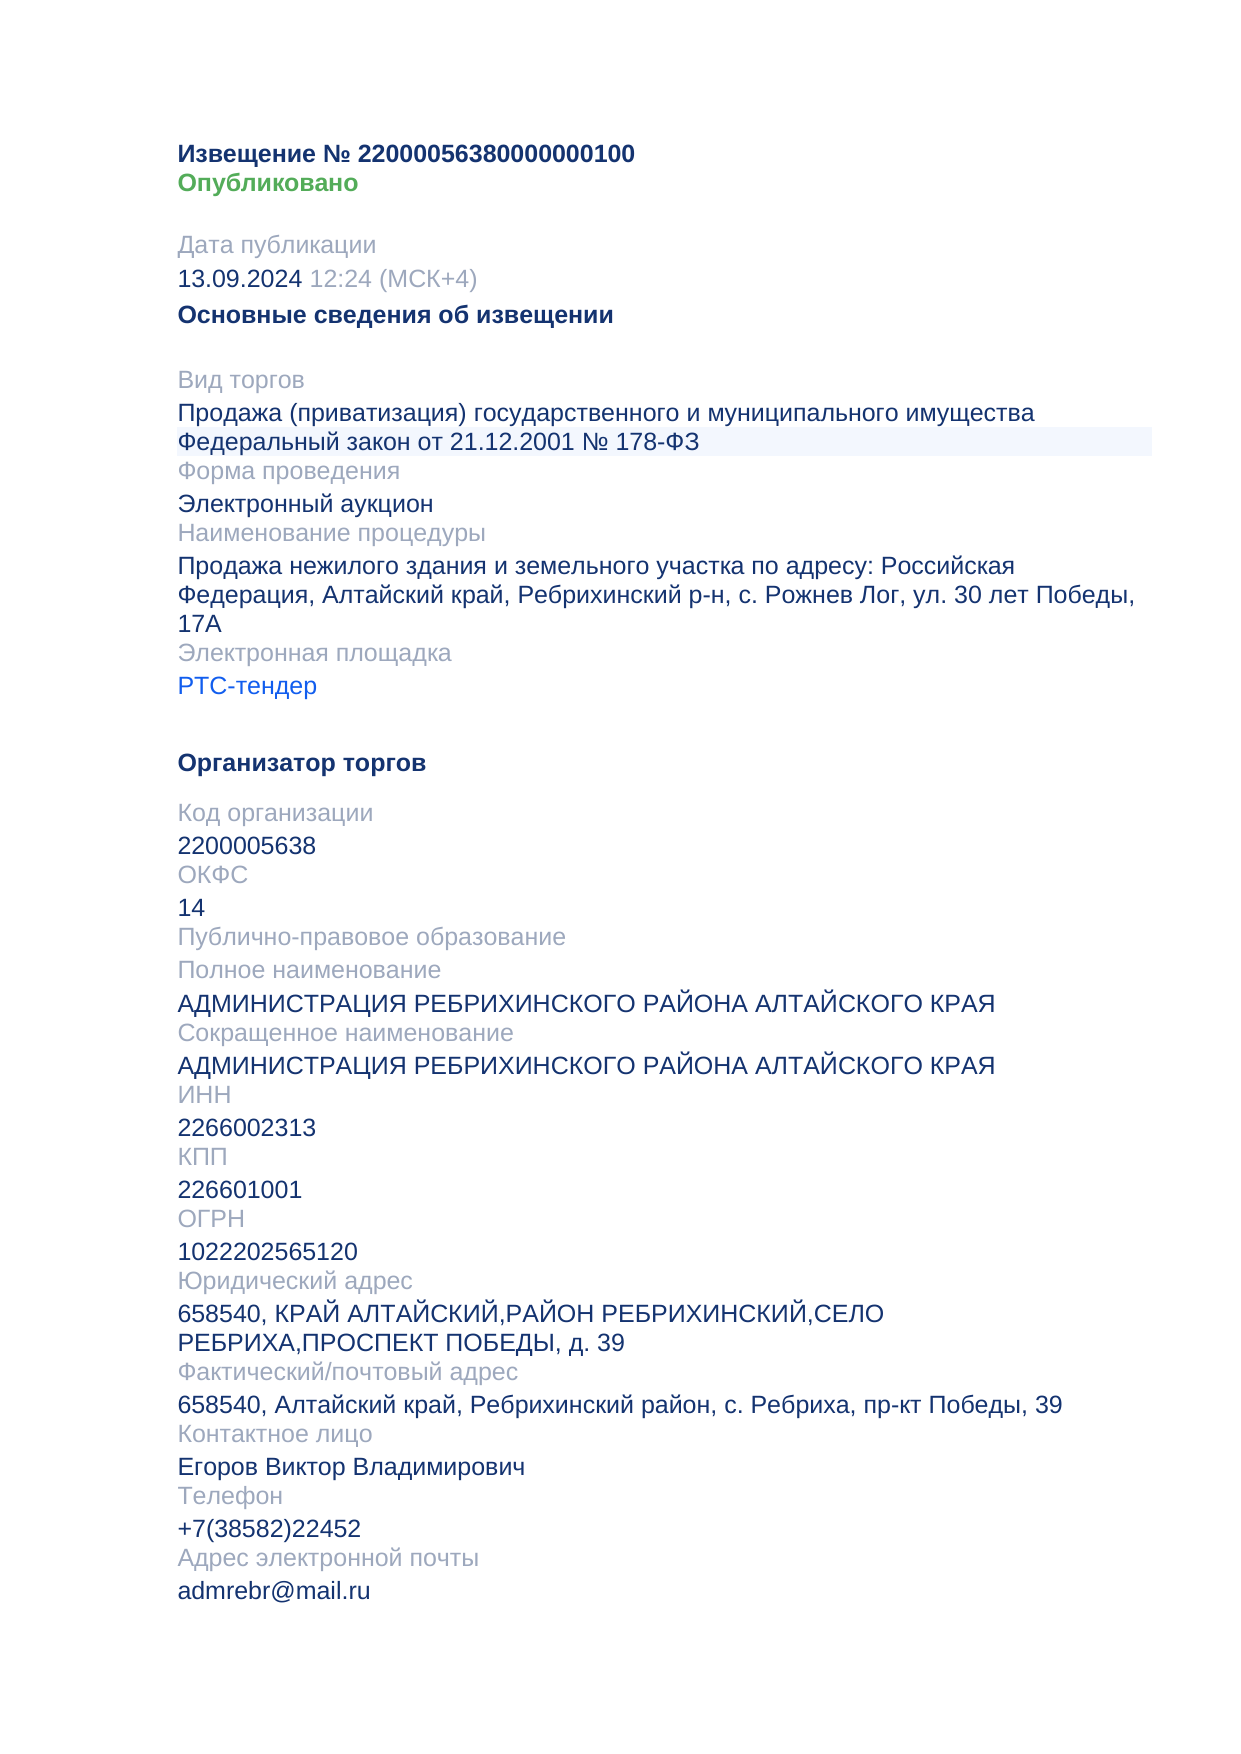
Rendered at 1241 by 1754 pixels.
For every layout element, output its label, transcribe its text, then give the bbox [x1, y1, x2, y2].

text Сокращенное наименование [177, 1018, 1152, 1046]
text Егоров Виктор Владимирович [177, 1452, 1152, 1481]
text 226601001 [177, 1175, 1152, 1204]
text Федеральный закон от 21.12.2001 № 178-ФЗ [177, 427, 1152, 456]
text 2266002313 [177, 1113, 1152, 1142]
text Извещение № 22000056380000000100 [177, 118, 1124, 168]
text Электронный аукцион [177, 489, 1152, 518]
text Дата публикации [177, 230, 1152, 259]
text РТС-тендер [177, 671, 1152, 699]
text 2200005638 [177, 831, 1152, 860]
text 13.09.2024 12:24 (МСК+4) [177, 263, 1152, 292]
text ИНН [177, 1080, 1152, 1108]
text Публично-правовое образование [177, 922, 1152, 951]
text Код организации [177, 798, 1152, 827]
text Фактический/почтовый адрес [177, 1357, 1152, 1386]
text КПП [177, 1142, 1152, 1171]
text ОГРН [177, 1204, 1152, 1233]
text Вид торгов [177, 365, 1152, 394]
text Контактное лицо [177, 1419, 1152, 1448]
text Наименование процедуры [177, 518, 1152, 547]
text Электронная площадка [177, 637, 1152, 666]
text admrebr@mail.ru [177, 1576, 1152, 1605]
text Форма проведения [177, 456, 1152, 484]
text Продажа нежилого здания и земельного участка по адресу: Российская Федерация, Алтайский край, Ребрихинский р-н, с. Рожнев Лог, ул. 30 лет Победы, 17А [177, 551, 1152, 637]
text Юридический адрес [177, 1266, 1152, 1295]
text 1022202565120 [177, 1237, 1152, 1266]
text 658540, Алтайский край, Ребрихинский район, с. Ребриха, пр-кт Победы, 39 [177, 1390, 1152, 1419]
text ОКФС [177, 860, 1152, 889]
text Полное наименование [177, 956, 1152, 984]
text Телефон [177, 1481, 1152, 1510]
text Опубликовано [177, 168, 1124, 197]
text АДМИНИСТРАЦИЯ РЕБРИХИНСКОГО РАЙОНА АЛТАЙСКОГО КРАЯ [177, 1051, 1152, 1080]
text Основные сведения об извещении [177, 292, 1152, 329]
text АДМИНИСТРАЦИЯ РЕБРИХИНСКОГО РАЙОНА АЛТАЙСКОГО КРАЯ [177, 989, 1152, 1018]
text +7(38582)22452 [177, 1514, 1152, 1543]
text Адрес электронной почты [177, 1543, 1152, 1572]
text 658540, КРАЙ АЛТАЙСКИЙ,РАЙОН РЕБРИХИНСКИЙ,СЕЛО РЕБРИХА,ПРОСПЕКТ ПОБЕДЫ, д. 39 [177, 1299, 1152, 1357]
text Продажа (приватизация) государственного и муниципального имущества [177, 398, 1152, 427]
text Организатор торгов [177, 748, 1152, 777]
text 14 [177, 893, 1152, 922]
